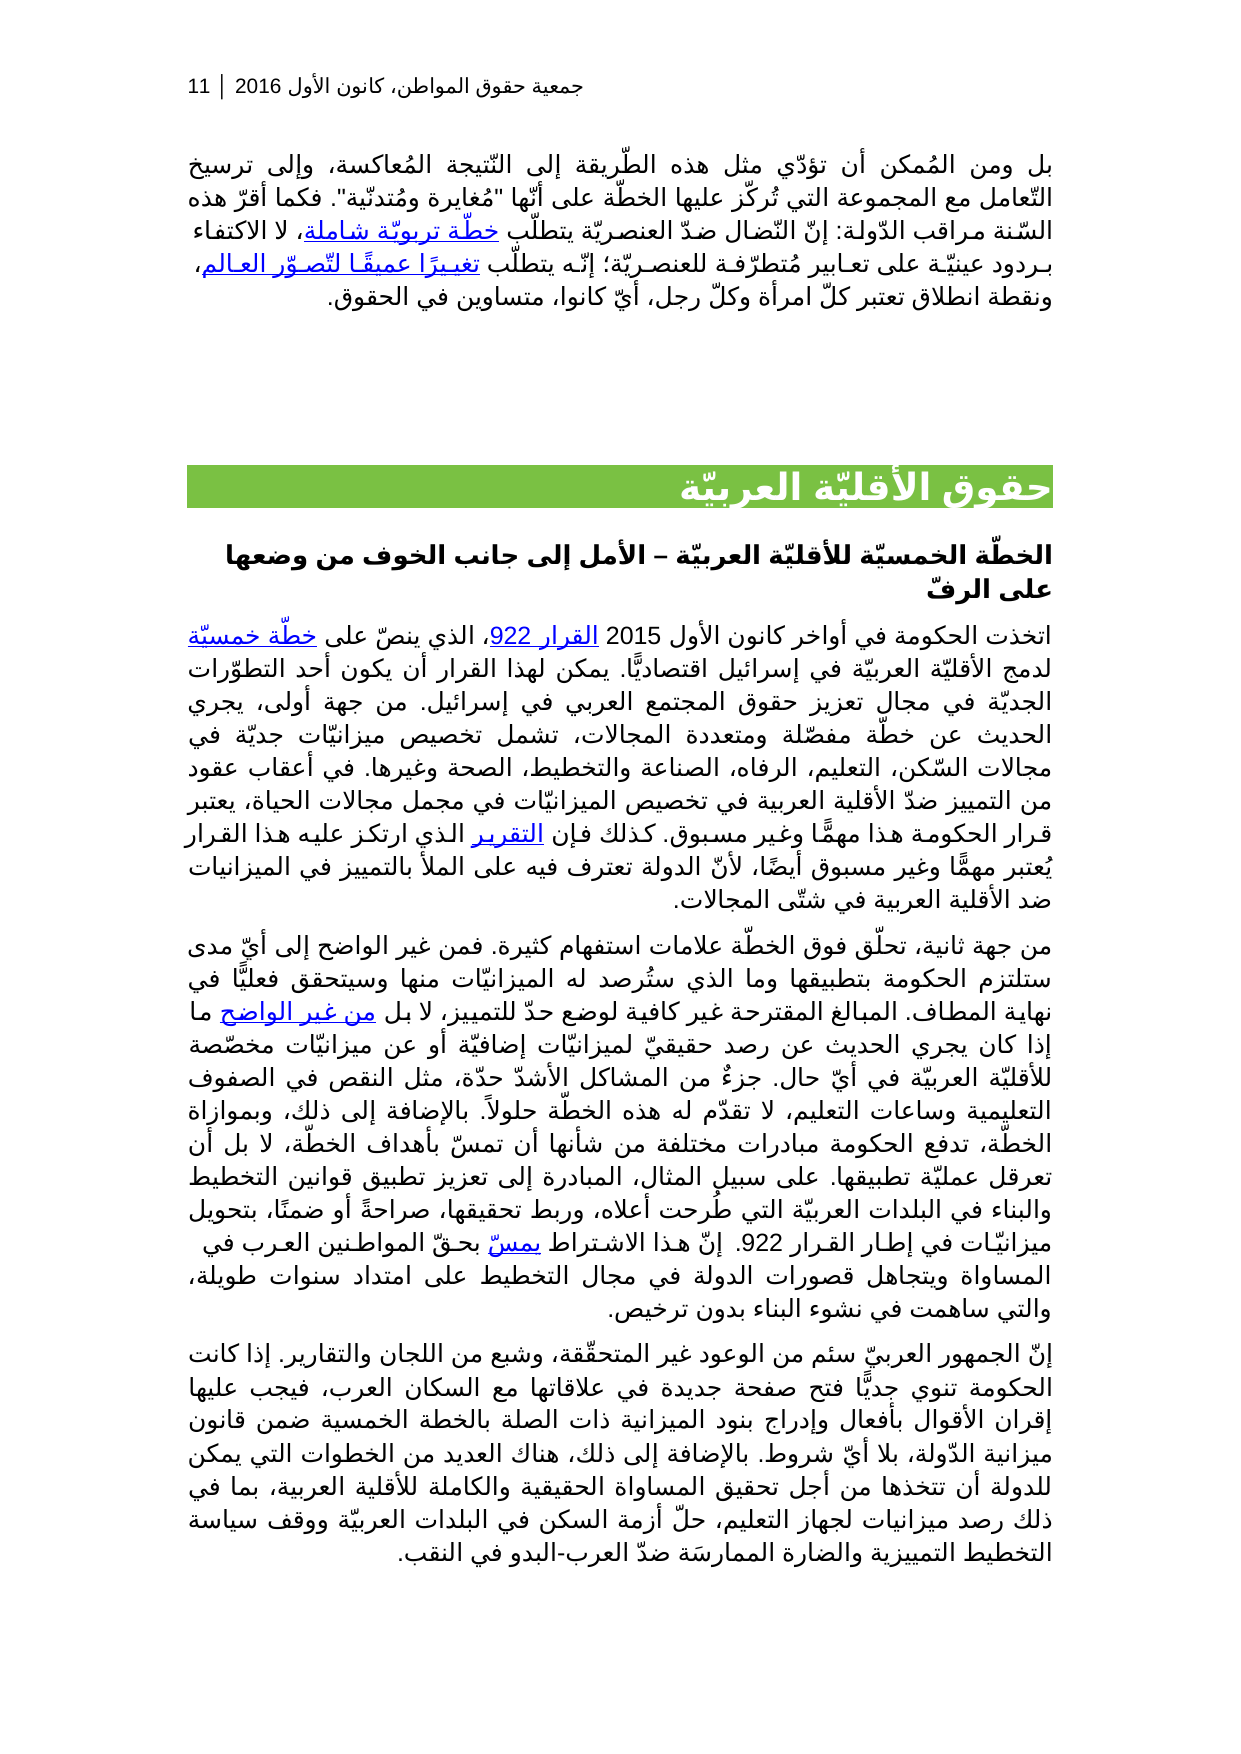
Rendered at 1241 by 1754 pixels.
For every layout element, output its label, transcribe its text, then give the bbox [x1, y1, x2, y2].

text إنّ الجمهور العربيّ سئم من الوعود غير المتحقّقة، وشبع من اللجان والتقارير. إذا كانت الحكومة تنوي جديًّا فتح صفحة جديدة في علاقاتها مع السكان العرب، فيجب عليها إقران الأقوال بأفعال وإدراج بنود الميزانية ذات الصلة بالخطة الخمسية ضمن قانون ميزانية الدّولة، بلا أيّ شروط. بالإضافة إلى ذلك، هناك العديد من الخطوات التي يمكن للدولة أن تتخذها من أجل تحقيق المساواة الحقيقية والكاملة للأقلية العربية، بما في ذلك رصد ميزانيات لجهاز التعليم، حلّ أزمة السكن في البلدات العربيّة ووقف سياسة التخطيط التمييزية والضارة الممارسَة ضدّ العرب-البدو في النقب. [187, 1339, 1053, 1566]
list اتخذت الحكومة في أواخر كانون الأول 2015 القرار 922، الذي ينصّ على خطّة خمسيّة لدمج الأقليّة العربيّة في إسرائيل اقتصاديًّا. يمكن لهذا القرار أن يكون أحد التطوّرات الجديّة في مجال تعزيز حقوق المجتمع العربي في إسرائيل. من جهة أولى، يجري الحديث عن خطّة مفصّلة ومتعددة المجالات، تشمل تخصيص ميزانيّات جديّة في مجالات السّكن، التعليم، الرفاه، الصناعة والتخطيط، الصحة وغيرها. في أعقاب عقود من التمييز ضدّ الأقلية العربية في تخصيص الميزانيّات في مجمل مجالات الحياة، يعتبر قرار الحكومة هذا مهمًّا وغير مسبوق. كذلك فإن التقرير الذي ارتكز عليه هذا القرار يُعتبر مهمًّا وغير مسبوق أيضًا، لأنّ الدولة تعترف فيه على الملأ بالتمييز في الميزانيات ضد الأقلية العربية في شتّى المجالات. [187, 621, 1052, 914]
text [187, 150, 1053, 311]
list من جهة ثانية، تحلّق فوق الخطّة علامات استفهام كثيرة. فمن غير الواضح إلى أيّ مدى ستلتزم الحكومة بتطبيقها وما الذي ستُرصد له الميزانيّات منها وسيتحقق فعليًّا في نهاية المطاف. المبالغ المقترحة غير كافية لوضع حدّ للتمييز، لا بل من غير الواضح ما إذا كان يجري الحديث عن رصد حقيقيّ لميزانيّات إضافيّة أو عن ميزانيّات مخصّصة للأقليّة العربيّة في أيّ حال. جزءٌ من المشاكل الأشدّ حدّة، مثل النقص في الصفوف التعليمية وساعات التعليم، لا تقدّم له هذه الخطّة حلولاً. بالإضافة إلى ذلك، وبموازاة الخطّة، تدفع الحكومة مبادرات مختلفة من شأنها أن تمسّ بأهداف الخطّة، لا بل أن تعرقل عمليّة تطبيقها. على سبيل المثال، المبادرة إلى تعزيز تطبيق قوانين التخطيط والبناء في البلدات العربيّة التي طُرحت أعلاه، وربط تحقيقها، صراحةً أو ضمنًا، بتحويل ميزانيّات في إطار القرار 922. إنّ هذا الاشتراط يمسّ بحقّ المواطنين العرب في المساواة ويتجاهل قصورات الدولة في مجال التخطيط على امتداد سنوات طويلة، والتي ساهمت في نشوء البناء بدون ترخيص. [187, 931, 1052, 1323]
subtitle الخطّة الخمسيّة للأقليّة العربيّة – الأمل إلى جانب الخوف من وضعها على الرفّ [187, 540, 1053, 604]
subtitle حقوق الأقليّة العربيّة [187, 465, 1053, 508]
